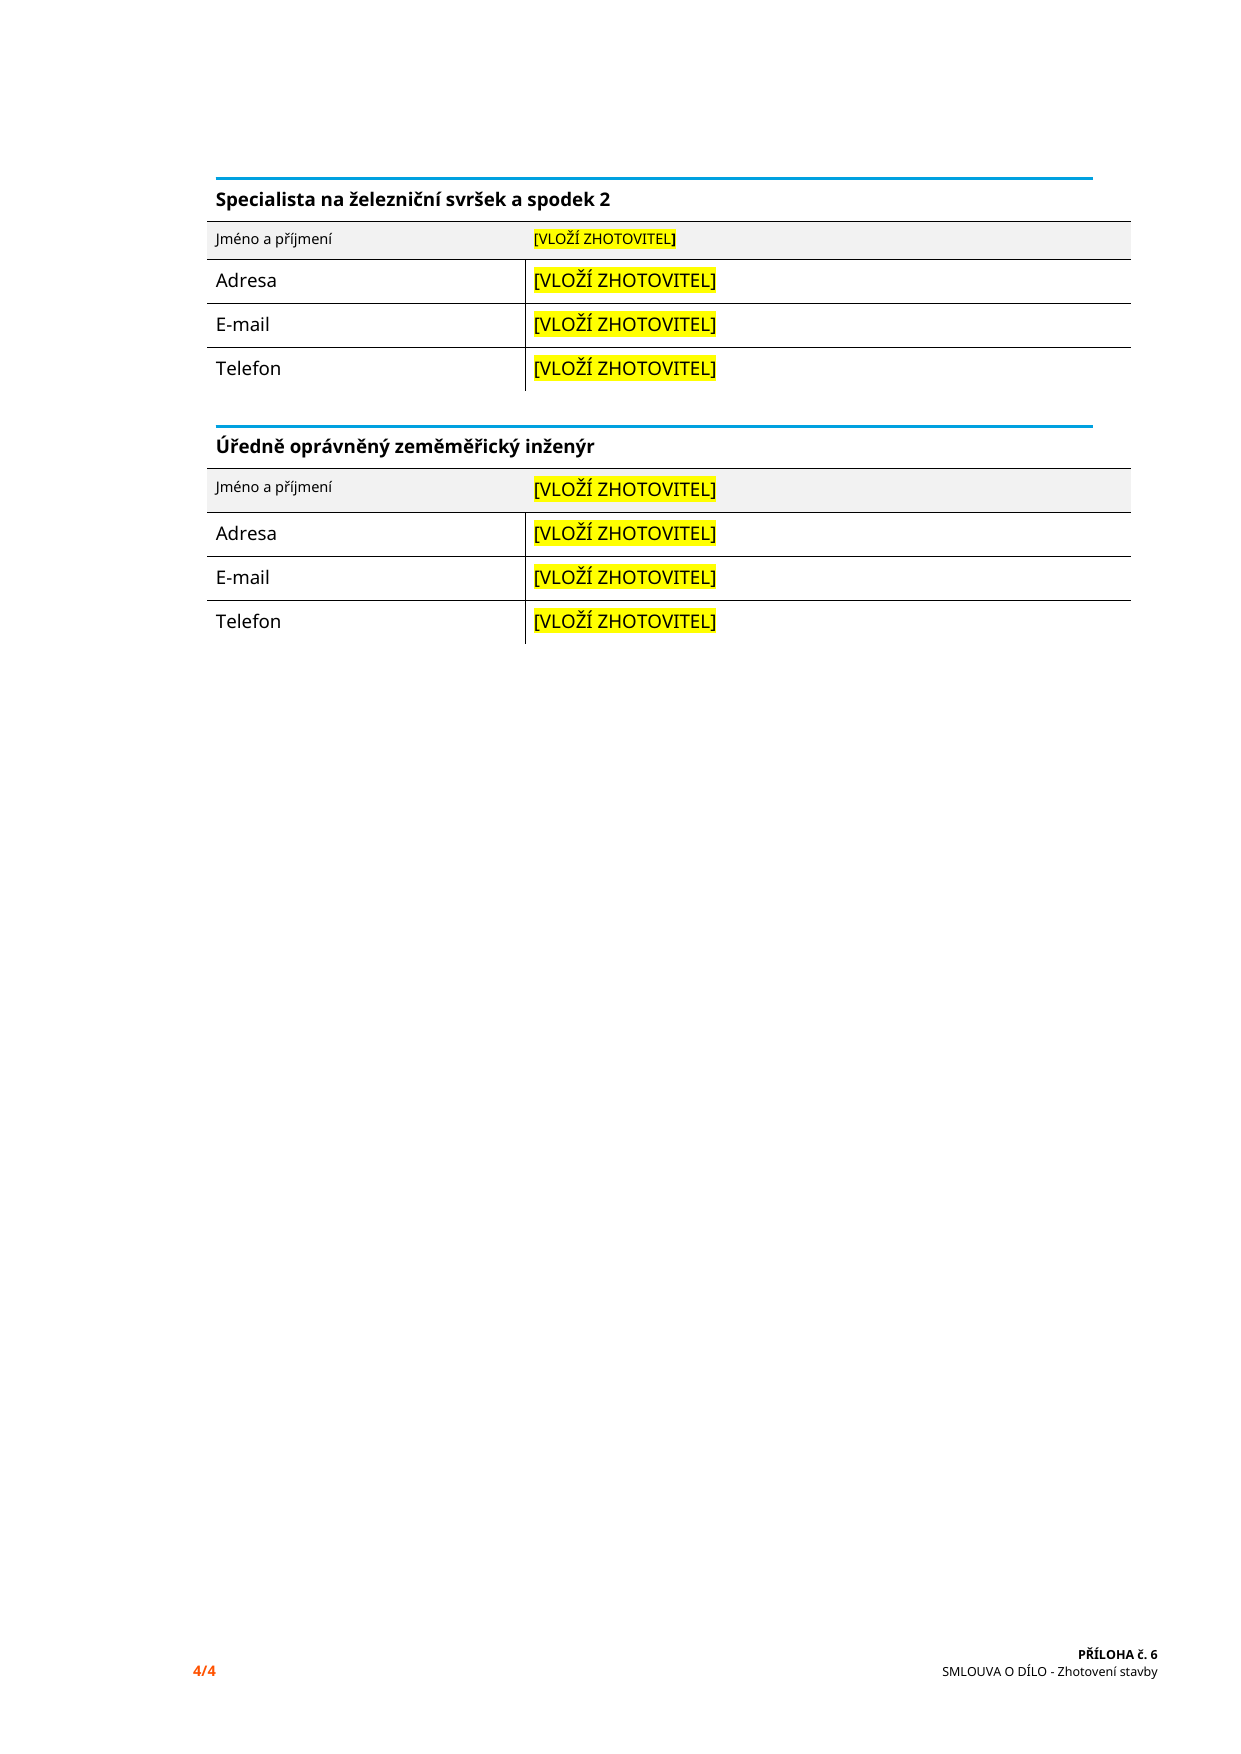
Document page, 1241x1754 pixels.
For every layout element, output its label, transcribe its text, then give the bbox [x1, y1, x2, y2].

table_header [VLOŽÍ ZHOTOVITEL] [526, 222, 1131, 259]
text Specialista na železniční svršek a spodek 2 [216, 180, 1093, 212]
table_cell Telefon [207, 601, 525, 643]
table_header [VLOŽÍ ZHOTOVITEL] [526, 469, 1131, 512]
table_header Jméno a příjmení [207, 469, 526, 512]
table_cell [VLOŽÍ ZHOTOVITEL] [526, 513, 1131, 556]
text Úředně oprávněný zeměměřický inženýr [216, 428, 1093, 459]
table_cell Telefon [207, 348, 525, 391]
table_cell E-mail [207, 557, 525, 600]
table_header Jméno a příjmení [207, 222, 526, 259]
table_cell [VLOŽÍ ZHOTOVITEL] [526, 601, 1131, 643]
table_cell [VLOŽÍ ZHOTOVITEL] [526, 557, 1131, 600]
table_cell [VLOŽÍ ZHOTOVITEL] [526, 348, 1131, 391]
table_cell Adresa [207, 513, 525, 556]
table_cell [VLOŽÍ ZHOTOVITEL] [526, 260, 1131, 303]
table_cell Adresa [207, 260, 525, 303]
table_cell [VLOŽÍ ZHOTOVITEL] [526, 304, 1131, 347]
table_cell E-mail [207, 304, 525, 347]
